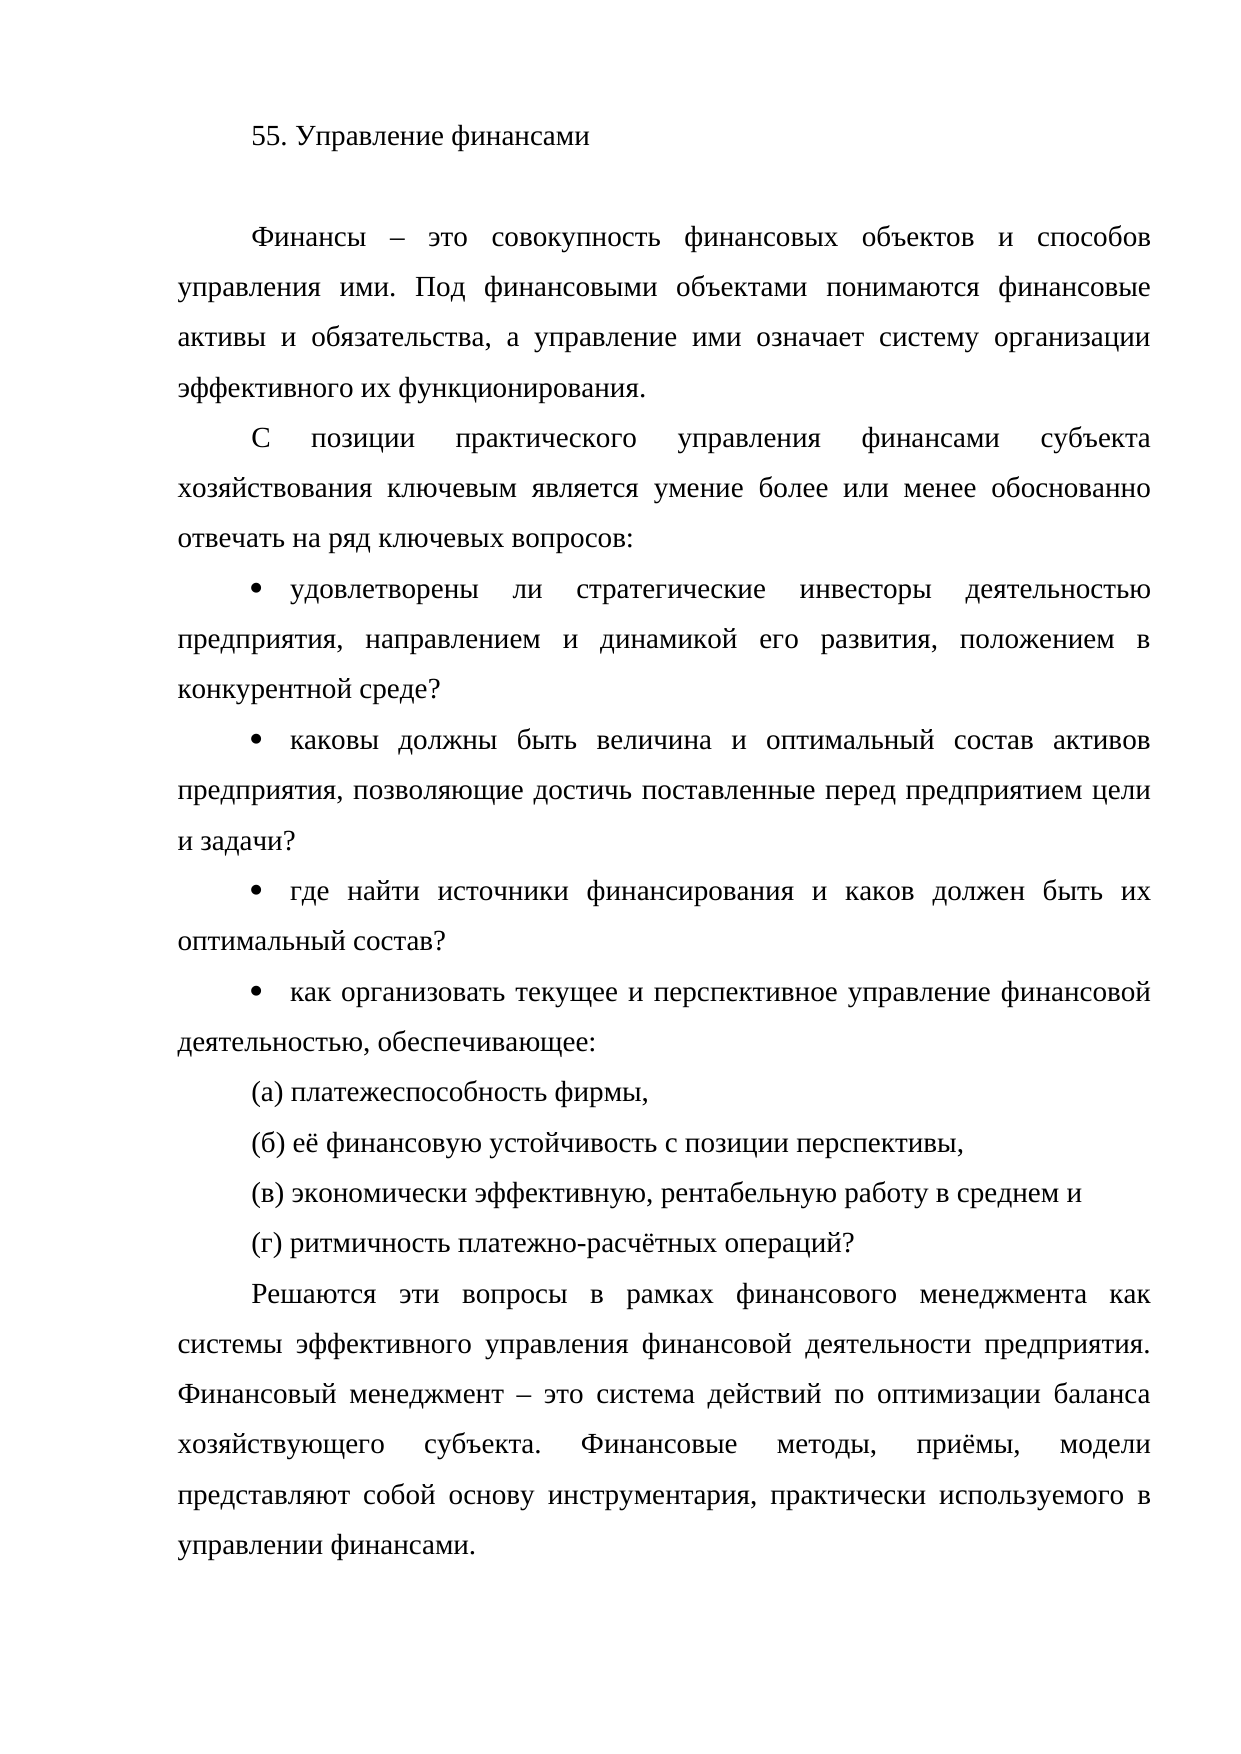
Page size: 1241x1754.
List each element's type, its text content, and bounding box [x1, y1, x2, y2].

text Решаются эти вопросы в рамках финансового менеджмента как системы эффективного управления финансовой деятельности предприятия. Финансовый менеджмент – это система действий по оптимизации баланса хозяйствующего субъекта. Финансовые методы, приёмы, модели представляют собой основу инструментария, практически используемого в управлении финансами. [177, 1276, 1152, 1561]
list удовлетворены ли стратегические инвесторы деятельностью предприятия, направлением и динамикой его развития, положением в конкурентной среде? [177, 571, 1152, 705]
text (в) экономически эффективную, рентабельную работу в среднем и [177, 1175, 1152, 1209]
list каковы должны быть величина и оптимальный состав активов предприятия, позволяющие достичь поставленные перед предприятием цели и задачи? [177, 722, 1152, 856]
text 55. Управление финансами [177, 118, 1152, 152]
list как организовать текущее и перспективное управление финансовой деятельностью, обеспечивающее: [177, 974, 1152, 1058]
text (а) платежеспособность фирмы, [177, 1074, 1152, 1108]
text (г) ритмичность платежно-расчётных операций? [177, 1225, 1152, 1259]
list где найти источники финансирования и каков должен быть их оптимальный состав? [177, 873, 1152, 957]
text Финансы – это совокупность финансовых объектов и способов управления ими. Под финансовыми объектами понимаются финансовые активы и обязательства, а управление ими означает систему организации эффективного их функционирования. [177, 219, 1152, 403]
text (б) её финансовую устойчивость с позиции перспективы, [177, 1125, 1152, 1158]
text С позиции практического управления финансами субъекта хозяйствования ключевым является умение более или менее обоснованно отвечать на ряд ключевых вопросов: [177, 420, 1152, 554]
